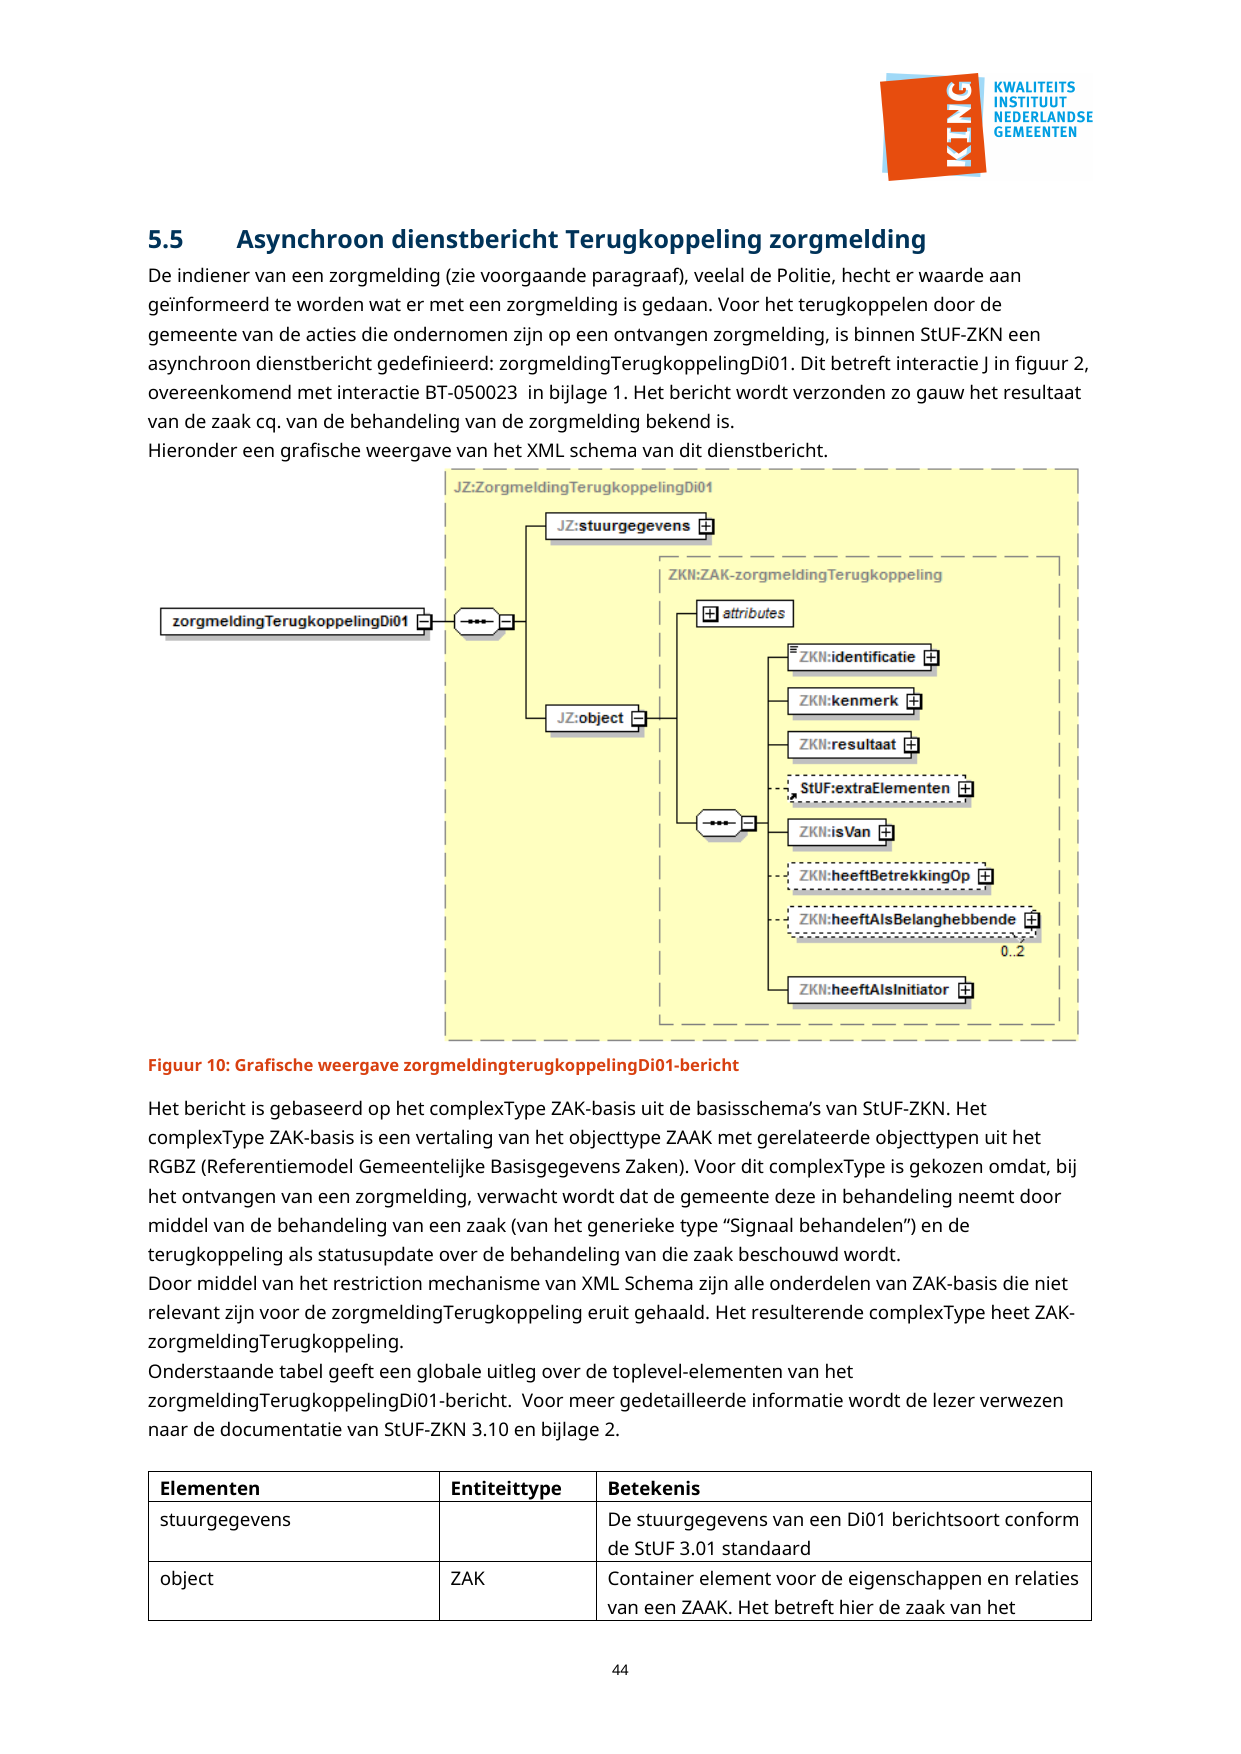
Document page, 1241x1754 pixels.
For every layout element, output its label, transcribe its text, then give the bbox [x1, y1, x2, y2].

table_header Entiteittype [440, 1472, 596, 1501]
table_cell [440, 1502, 596, 1561]
text Figuur 10: Grafische weergave zorgmeldingterugkoppelingDi01-bericht [148, 1048, 1092, 1077]
table_header Betekenis [597, 1472, 1091, 1501]
table_cell ZAK [440, 1562, 596, 1620]
picture [880, 73, 1093, 181]
text Onderstaande tabel geeft een globale uitleg over de toplevel-elementen van het zorgmeldingTerugkoppelingDi01-bericht. Voor meer gedetailleerde informatie wordt de lezer verwezen naar de documentatie van StUF-ZKN 3.10 en bijlage 2. [148, 1354, 1092, 1442]
table_cell De stuurgegevens van een Di01 berichtsoort conform de StUF 3.01 standaard [597, 1502, 1091, 1561]
text Door middel van het restriction mechanisme van XML Schema zijn alle onderdelen van ZAK-basis die niet relevant zijn voor de zorgmeldingTerugkoppeling eruit gehaald. Het resulterende complexType heet ZAK-zorgmeldingTerugkoppeling. [148, 1267, 1092, 1354]
table_cell object [149, 1562, 439, 1620]
text De indiener van een zorgmelding (zie voorgaande paragraaf), veelal de Politie, hecht er waarde aan geïnformeerd te worden wat er met een zorgmelding is gedaan. Voor het terugkoppelen door de gemeente van de acties die ondernomen zijn op een ontvangen zorgmelding, is binnen StUF-ZKN een asynchroon dienstbericht gedefinieerd: zorgmeldingTerugkoppelingDi01. Dit betreft interactie J in figuur 2, overeenkomend met interactie BT-050023 in bijlage 1. Het bericht wordt verzonden zo gauw het resultaat van de zaak cq. van de behandeling van de zorgmelding bekend is. [148, 259, 1092, 434]
table_cell stuurgegevens [149, 1502, 439, 1561]
text Het bericht is gebaseerd op het complexType ZAK-basis uit de basisschema’s van StUF-ZKN. Het complexType ZAK-basis is een vertaling van het objecttype ZAAK met gerelateerde objecttypen uit het RGBZ (Referentiemodel Gemeentelijke Basisgegevens Zaken). Voor dit complexType is gekozen omdat, bij het ontvangen van een zorgmelding, verwacht wordt dat de gemeente deze in behandeling neemt door middel van de behandeling van een zaak (van het generieke type “Signaal behandelen”) en de terugkoppeling als statusupdate over de behandeling van die zaak beschouwd wordt. [148, 1092, 1092, 1267]
picture [147, 463, 1092, 1048]
table_header Elementen [149, 1472, 439, 1501]
subtitle Asynchroon dienstbericht Terugkoppeling zorgmelding [148, 207, 1092, 259]
text Hieronder een grafische weergave van het XML schema van dit dienstbericht. [148, 434, 1092, 463]
